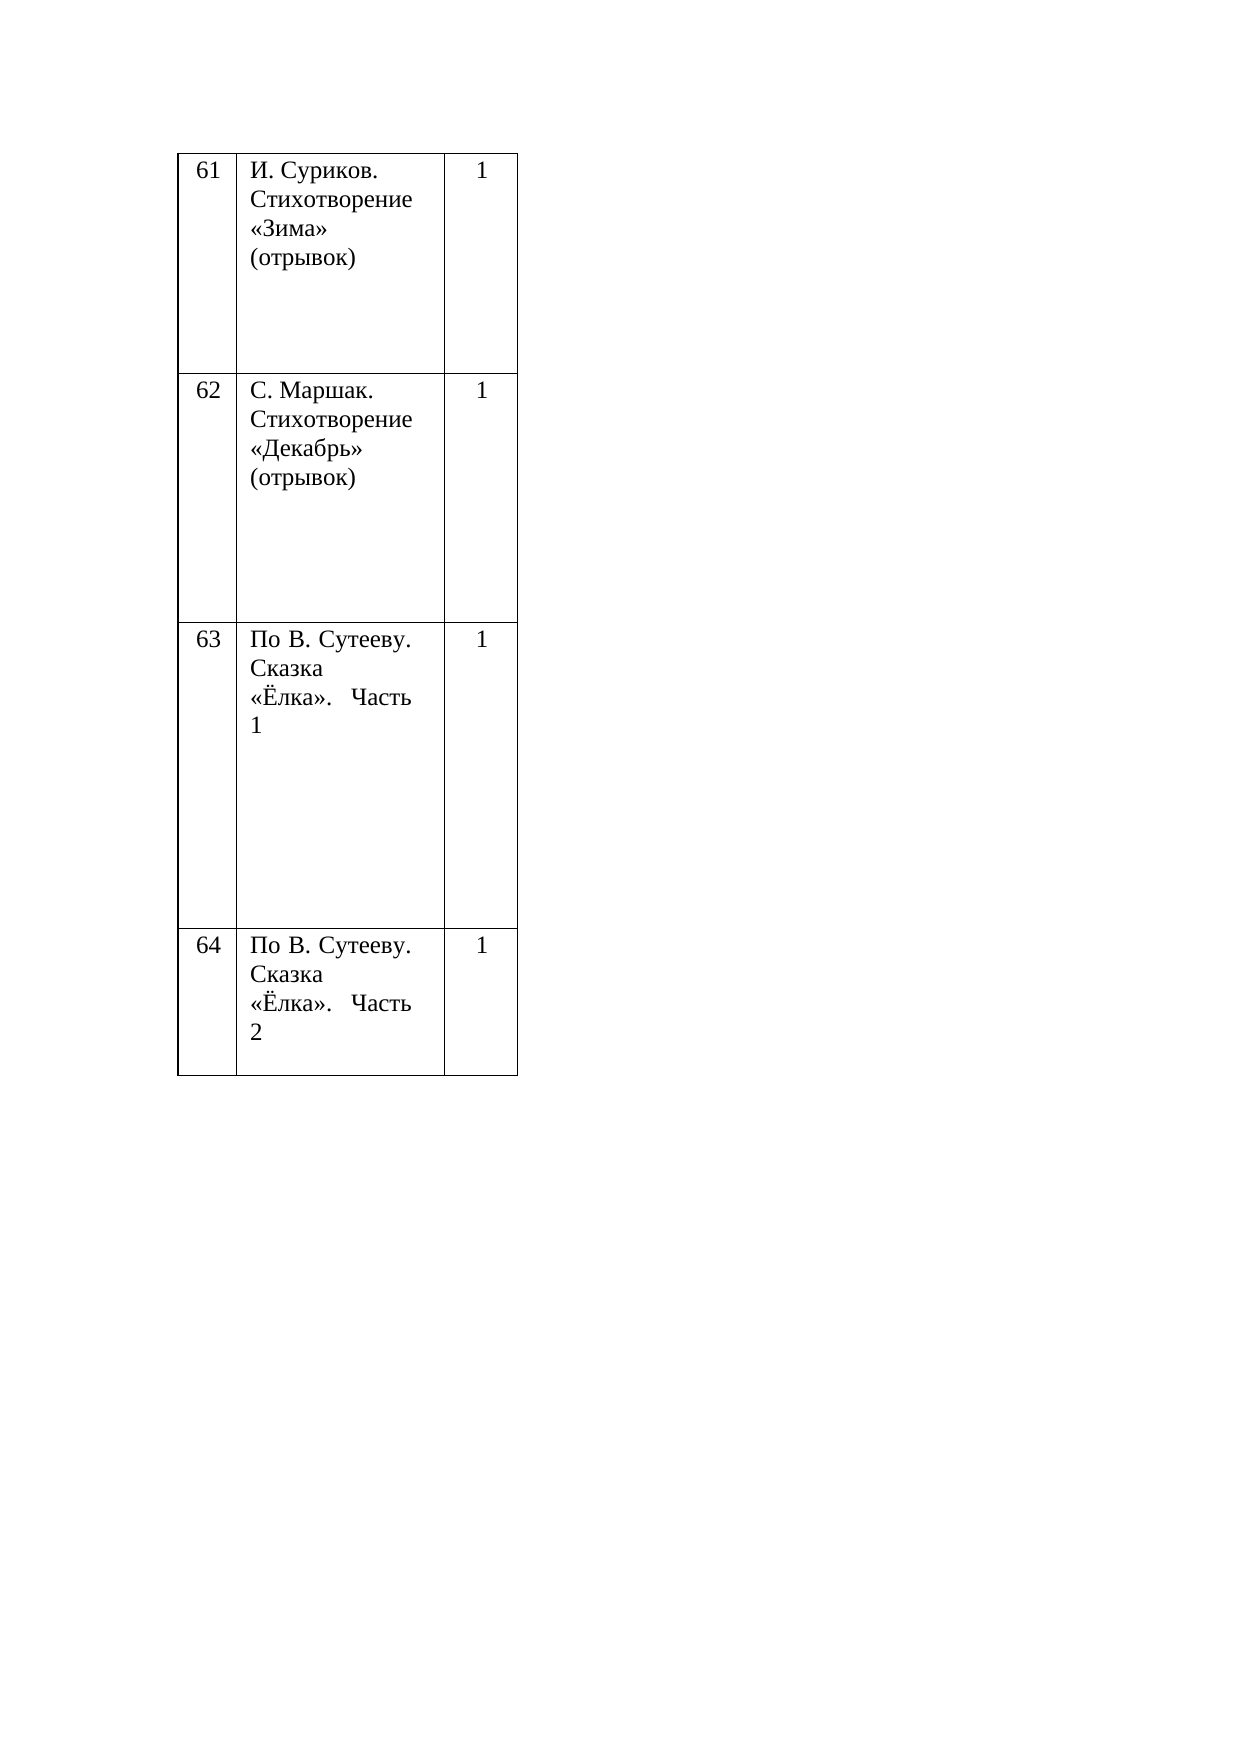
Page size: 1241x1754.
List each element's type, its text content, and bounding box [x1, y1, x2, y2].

table_cell 1 [445, 929, 517, 1075]
table_cell 64 [179, 929, 236, 1075]
table_cell 63 [179, 623, 236, 928]
table_cell По В. Сутееву. Сказка «Ёлка». Часть 1 [237, 623, 444, 928]
table_cell 1 [445, 623, 517, 928]
table_cell 1 [445, 374, 517, 622]
table_header 1 [445, 154, 517, 373]
table_header И. Суриков. Стихотворение «Зима» (отрывок) [237, 154, 444, 373]
table_header 61 [179, 154, 236, 373]
table_cell С. Маршак. Стихотворение «Декабрь» (отрывок) [237, 374, 444, 622]
table_cell 62 [179, 374, 236, 622]
table_cell По В. Сутееву. Сказка «Ёлка». Часть 2 [237, 929, 444, 1075]
